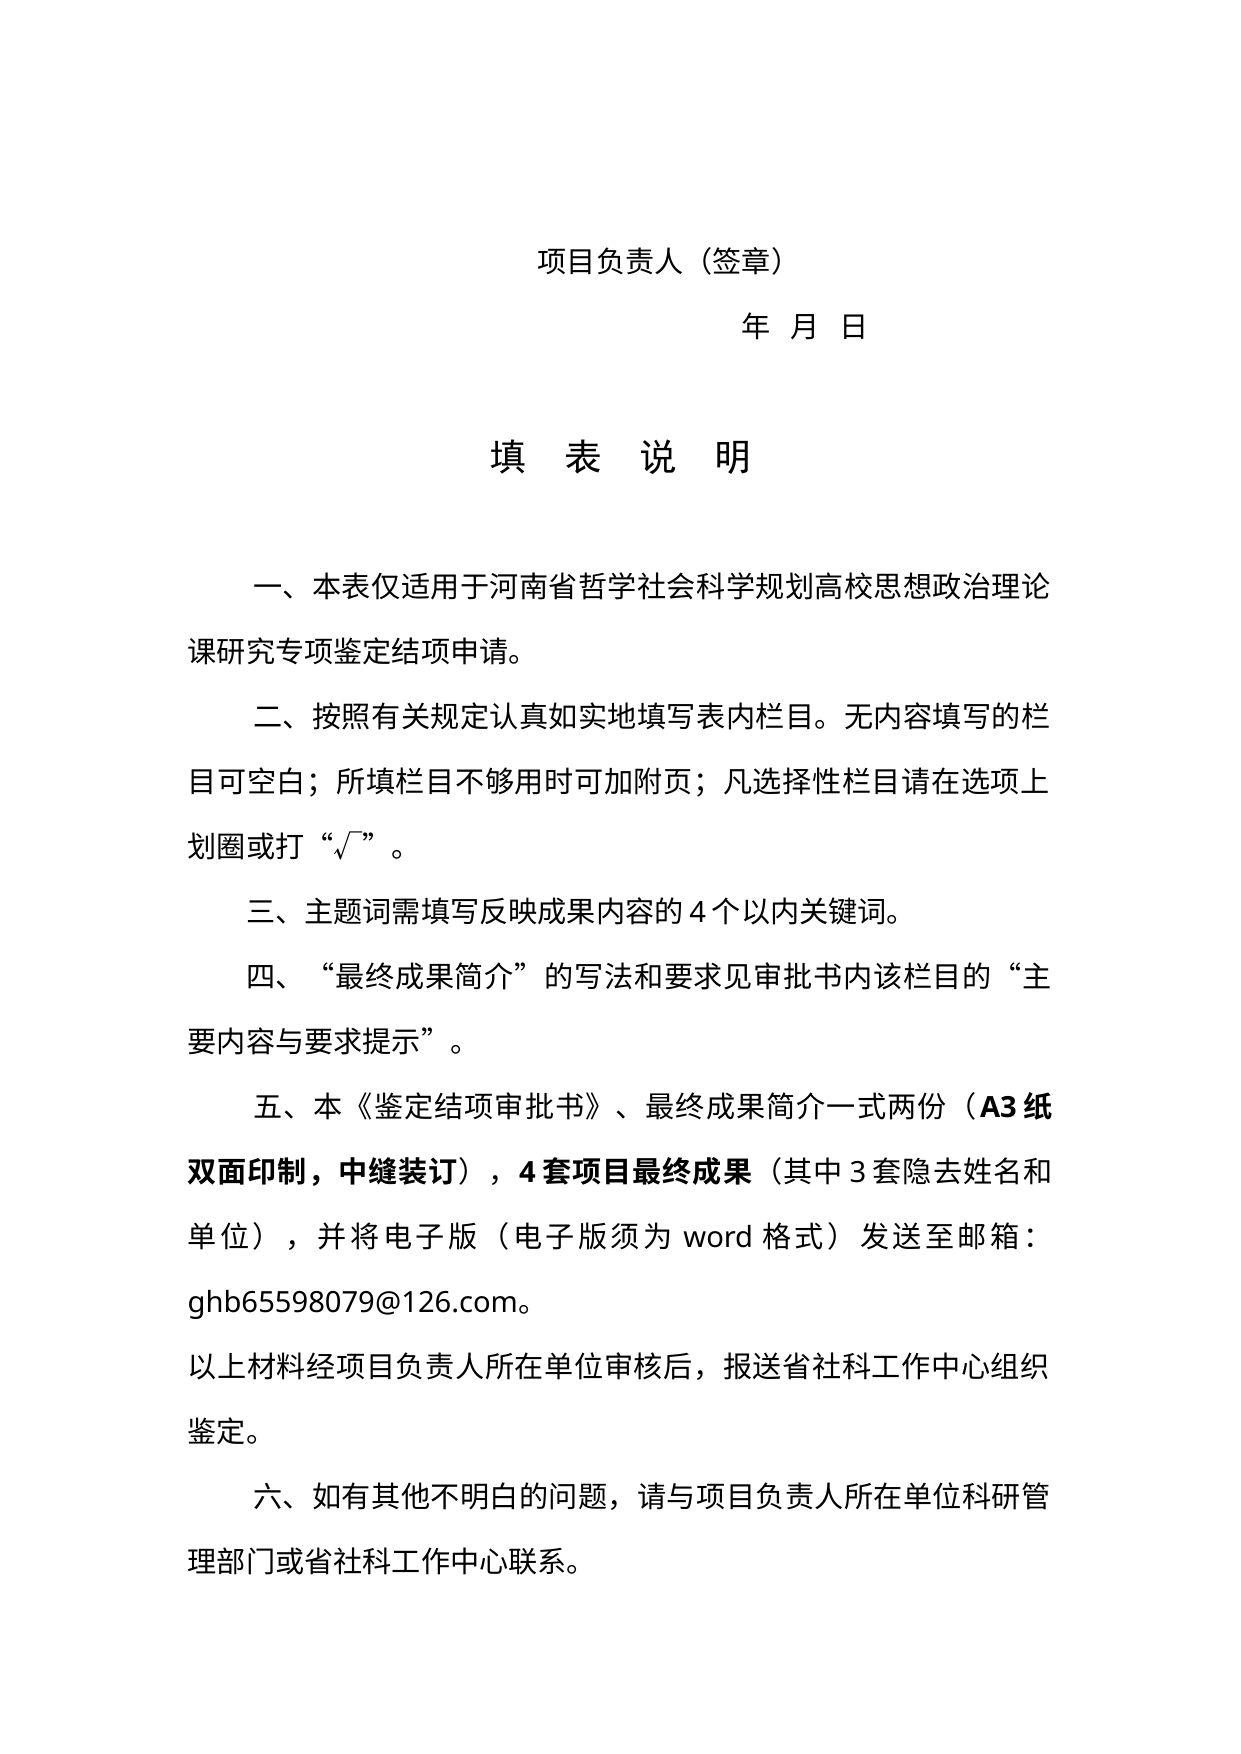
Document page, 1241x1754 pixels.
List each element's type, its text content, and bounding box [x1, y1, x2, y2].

text 以上材料经项目负责人所在单位审核后，报送省社科工作中心组织鉴定。 [187, 1332, 1053, 1462]
text 年 月 日 [187, 292, 1053, 357]
text 一、本表仅适用于河南省哲学社会科学规划高校思想政治理论课研究专项鉴定结项申请。 [187, 552, 1053, 682]
text 三、主题词需填写反映成果内容的4个以内关键词。 [187, 877, 1053, 942]
text 四、“最终成果简介”的写法和要求见审批书内该栏目的“主要内容与要求提示”。 [187, 942, 1053, 1072]
text 六、如有其他不明白的问题，请与项目负责人所在单位科研管理部门或省社科工作中心联系。 [187, 1462, 1053, 1592]
text 填 表 说 明 [187, 422, 1053, 487]
text 项目负责人（签章） [187, 227, 1053, 292]
text 五、本《鉴定结项审批书》、最终成果简介一式两份（A3纸双面印制，中缝装订），4套项目最终成果（其中3套隐去姓名和单位），并将电子版（电子版须为word格式）发送至邮箱：ghb65598079@126.com。 [187, 1072, 1053, 1332]
text 二、按照有关规定认真如实地填写表内栏目。无内容填写的栏目可空白；所填栏目不够用时可加附页；凡选择性栏目请在选项上划圈或打“√”。 [187, 682, 1053, 877]
